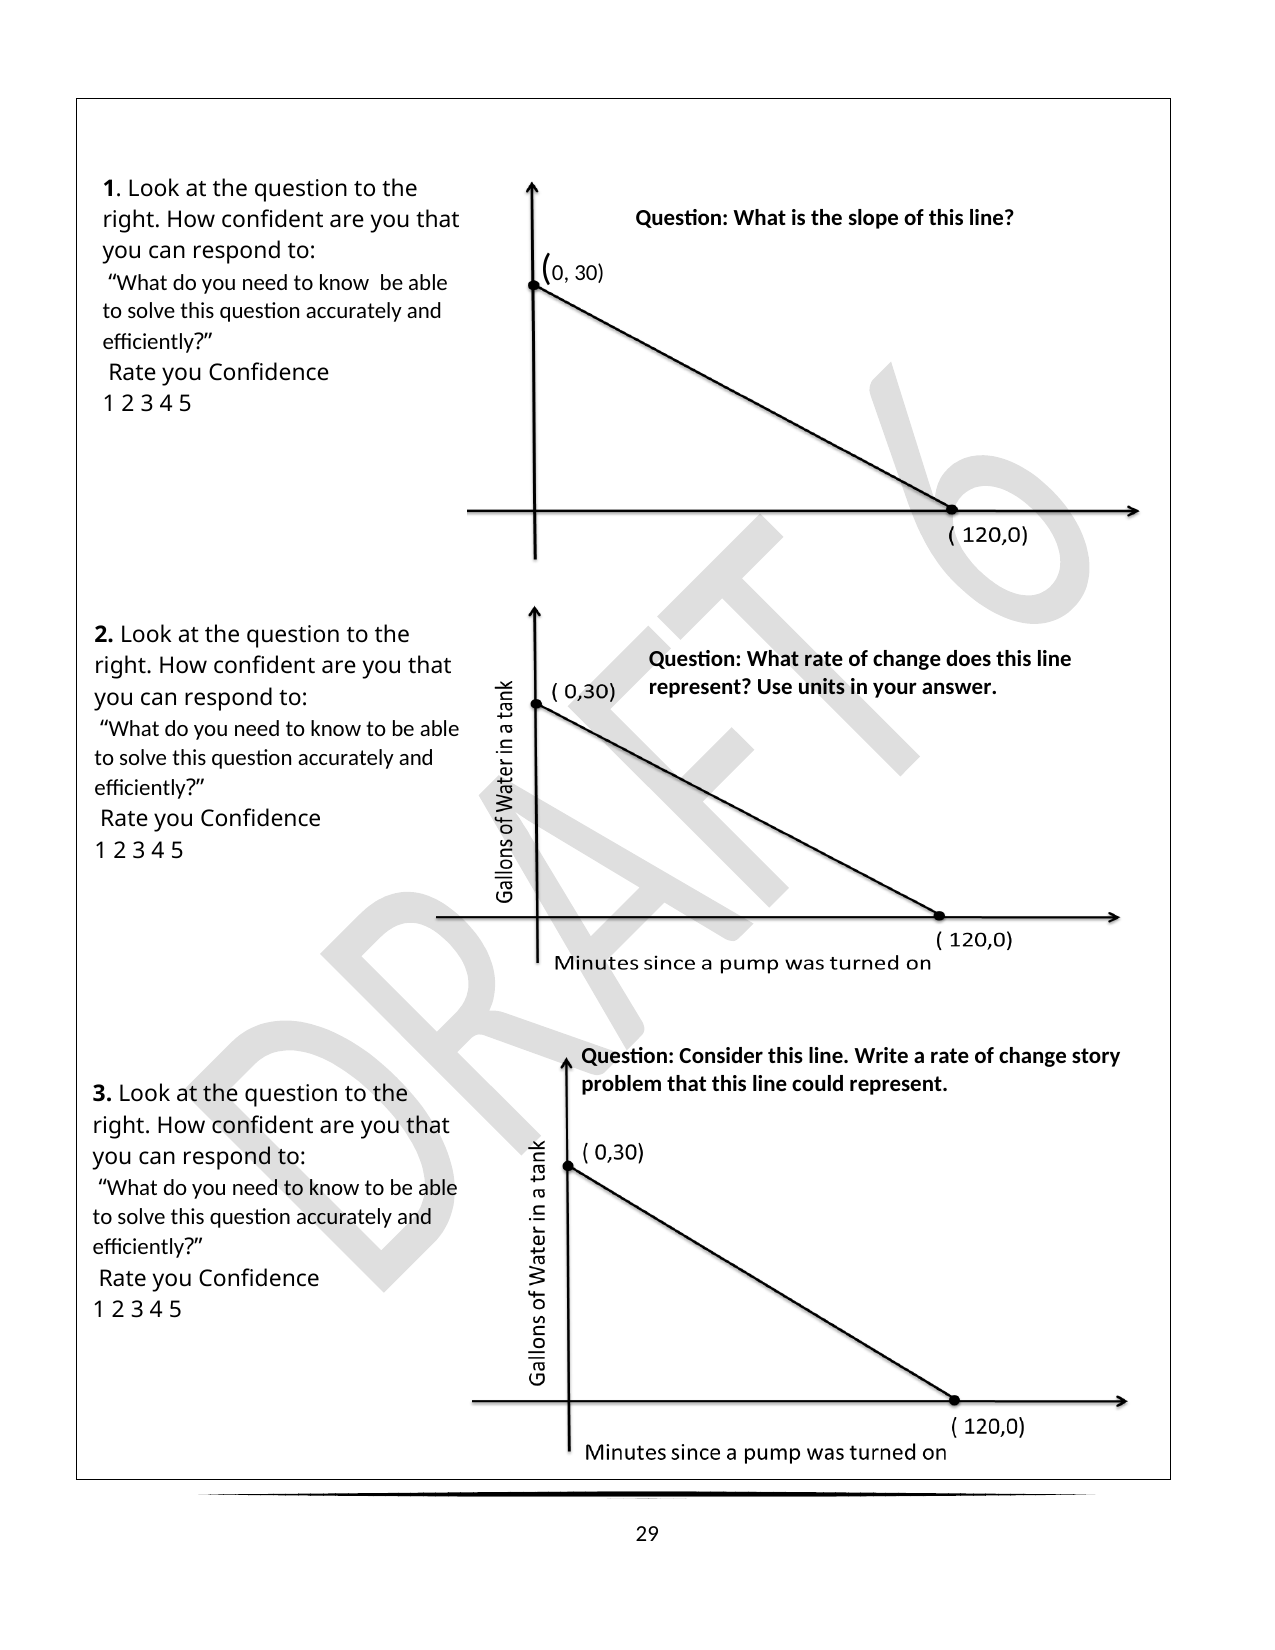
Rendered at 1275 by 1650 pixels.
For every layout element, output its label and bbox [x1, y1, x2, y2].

picture [198, 1490, 1096, 1499]
picture [431, 593, 1137, 988]
picture [467, 1043, 1144, 1479]
picture [467, 168, 1157, 565]
